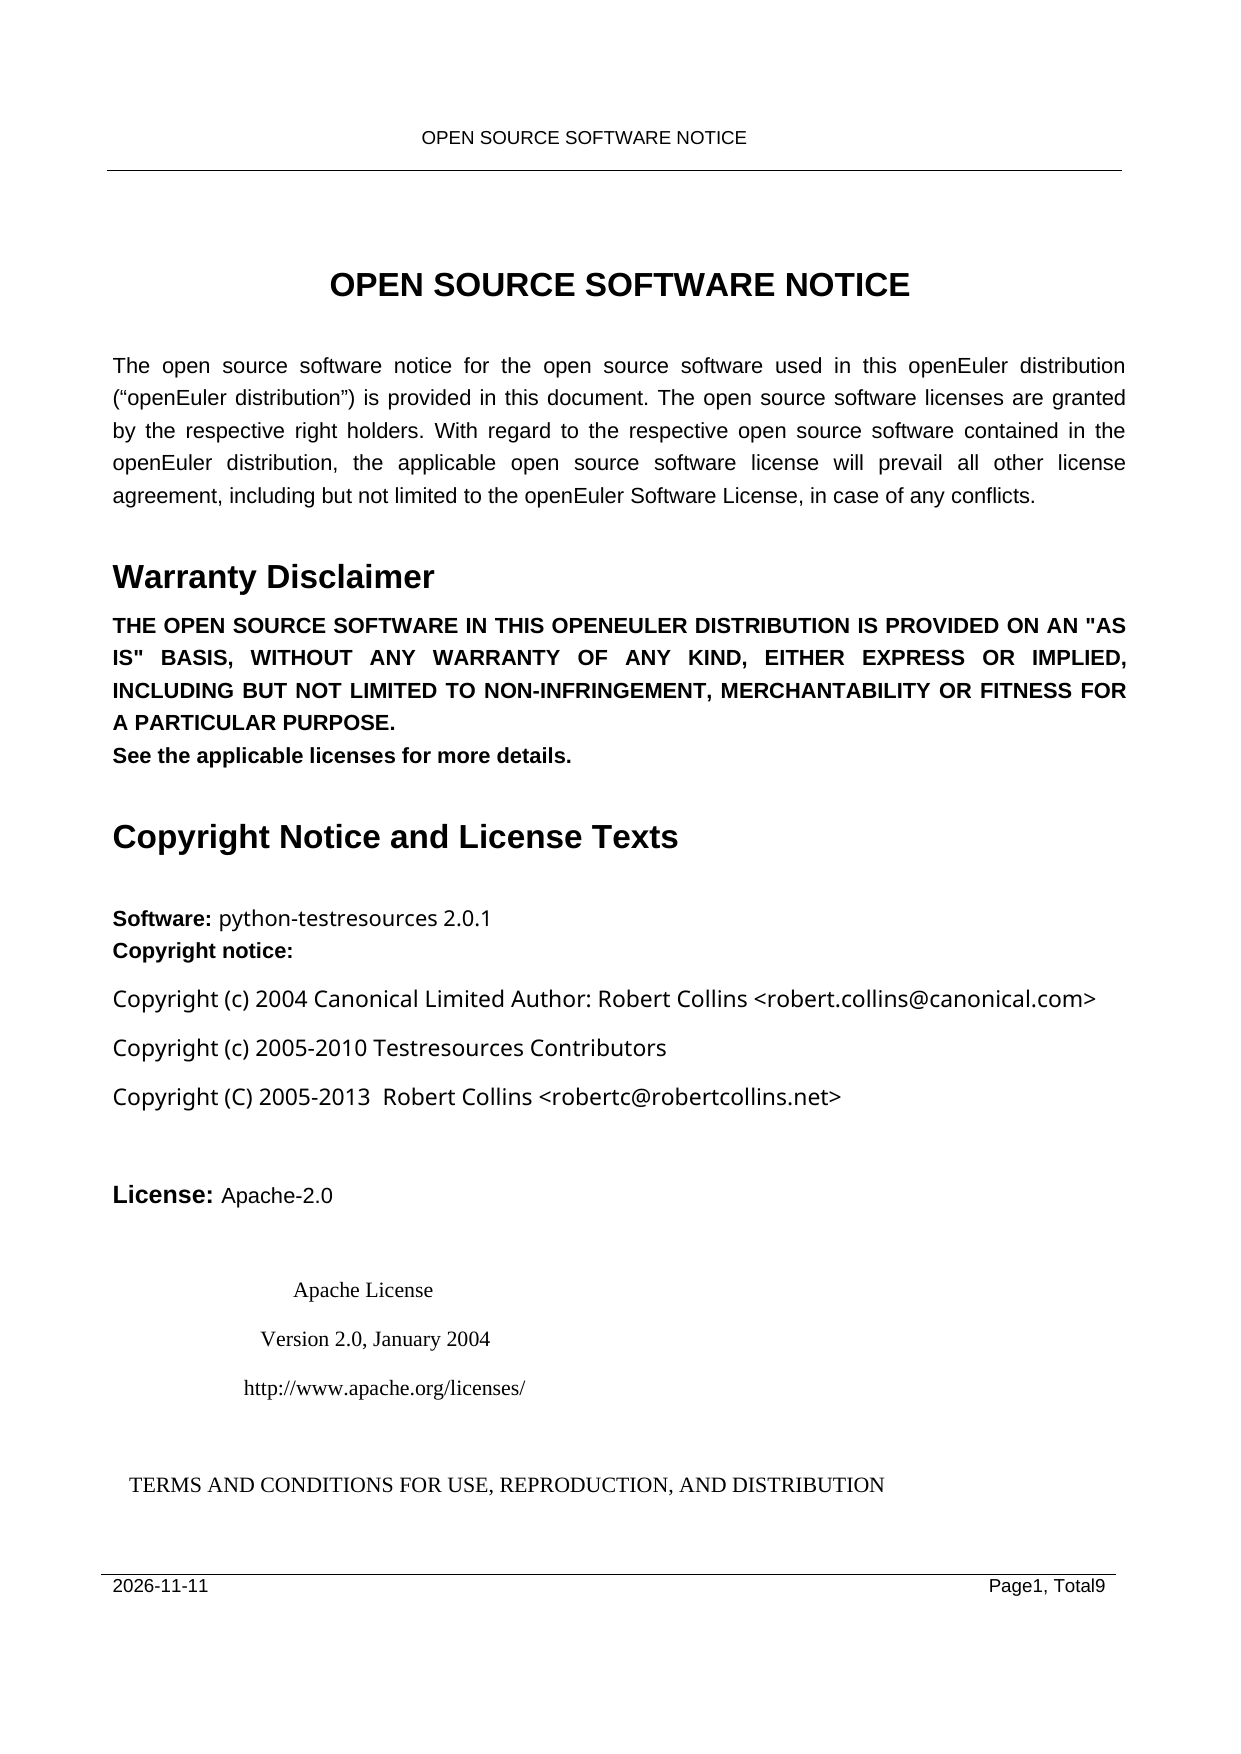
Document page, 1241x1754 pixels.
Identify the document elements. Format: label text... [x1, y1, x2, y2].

text Copyright Notice and License Texts [112, 804, 1128, 869]
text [112, 1224, 1128, 1501]
text OPEN SOURCE SOFTWARE NOTICE [112, 251, 1128, 316]
text Warranty Disclaimer [112, 544, 1128, 609]
text THE OPEN SOURCE SOFTWARE IN THIS OPENEULER DISTRIBUTION IS PROVIDED ON AN "AS IS" BASIS, WITHOUT ANY WARRANTY OF ANY KIND, EITHER EXPRESS OR IMPLIED, INCLUDING BUT NOT LIMITED TO NON-INFRINGEMENT, MERCHANTABILITY OR FITNESS FOR A PARTICULAR PURPOSE. See the applicable licenses for more details. [112, 609, 1128, 771]
text Copyright notice: Copyright (c) 2004 Canonical Limited Author: Robert Collins <robert.collins@canonical.com> Copyright (c) 2005-2010 Testresources Contributors Copyright (C) 2005-2013 Robert Collins <robertc@robertcollins.net> [112, 934, 1128, 1161]
text The open source software notice for the open source software used in this openEuler distribution (“openEuler distribution”) is provided in this document. The open source software licenses are granted by the respective right holders. With regard to the respective open source software contained in the openEuler distribution, the applicable open source software license will prevail all other license agreement, including but not limited to the openEuler Software License, in case of any conflicts. [112, 349, 1128, 511]
text License: Apache-2.0 [112, 1178, 1128, 1210]
text Software: python-testresources 2.0.1 [112, 901, 1128, 934]
